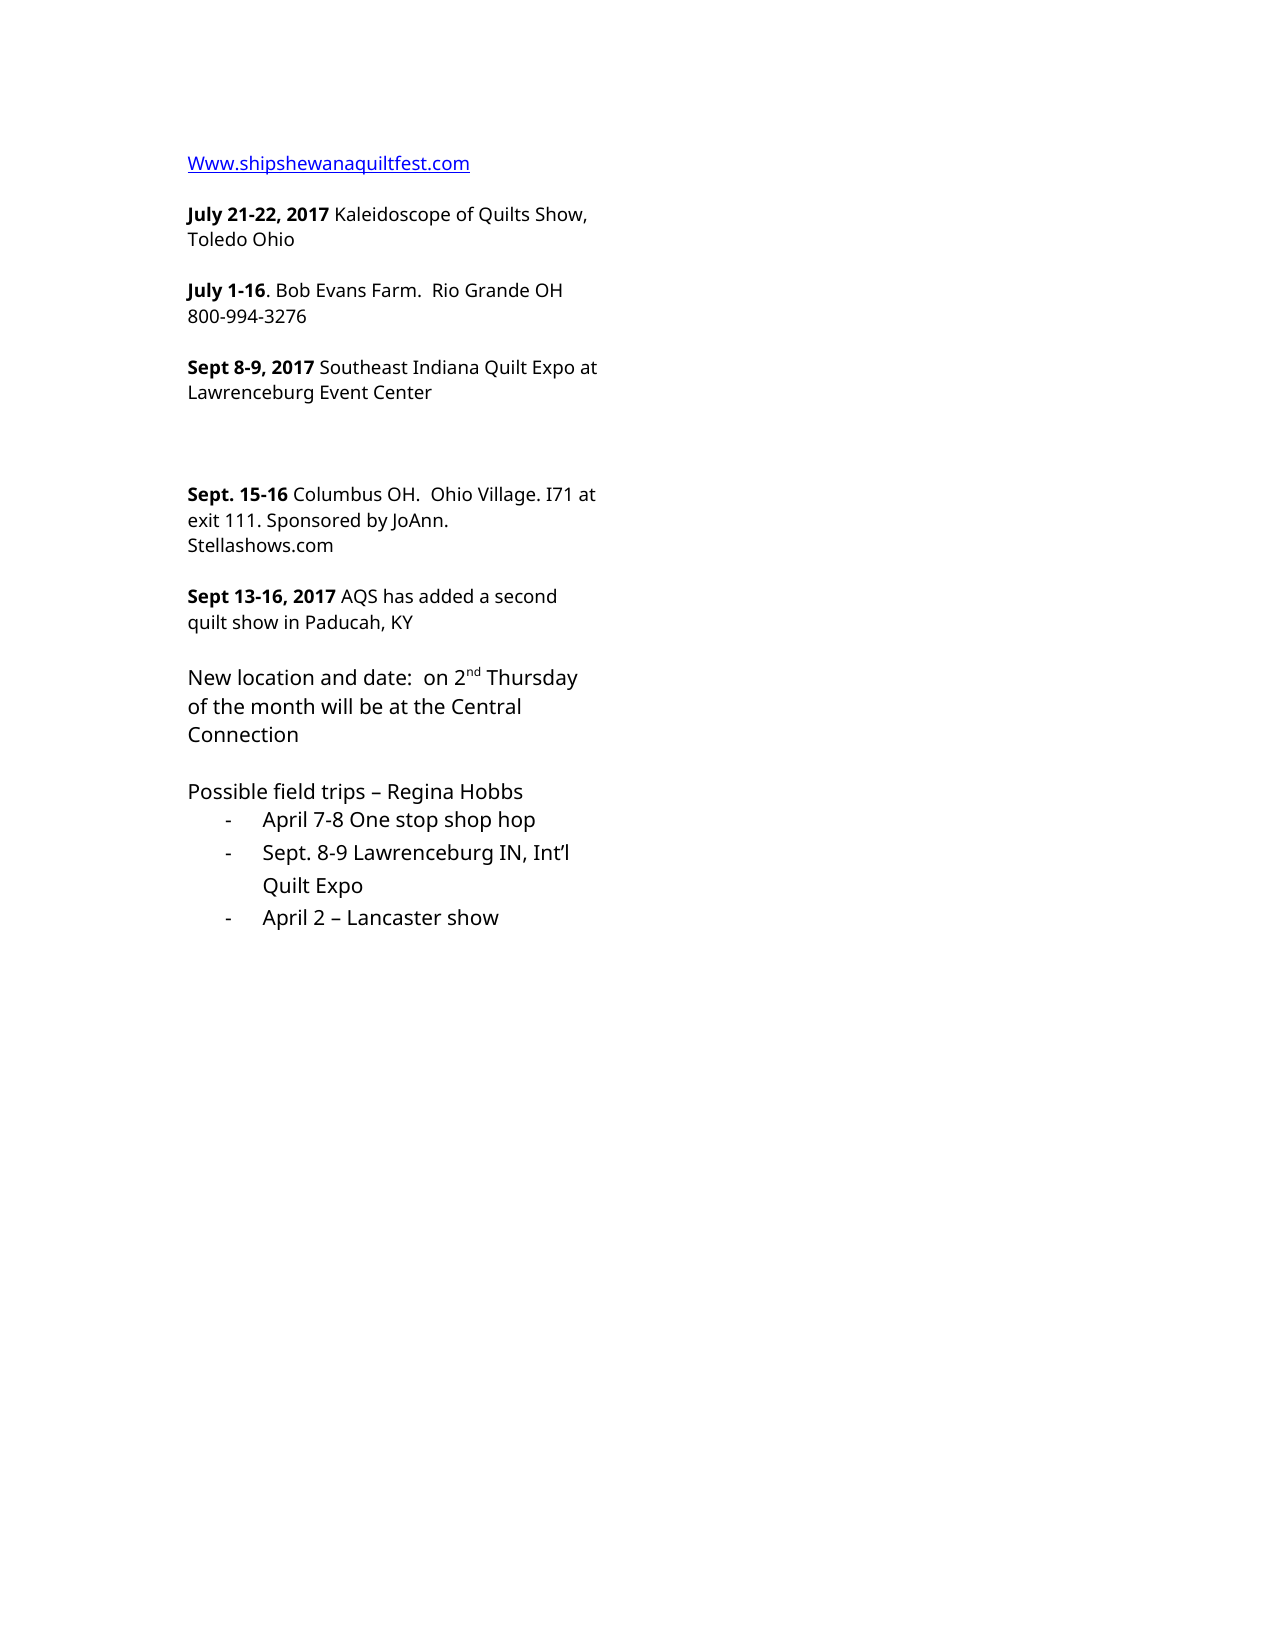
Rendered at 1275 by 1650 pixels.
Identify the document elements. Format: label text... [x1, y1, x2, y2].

text Possible field trips – Regina Hobbs [187, 777, 600, 806]
text Www.shipshewanaquiltfest.com [187, 150, 600, 176]
list April 7-8 One stop shop hop [225, 806, 600, 834]
text Sept 13-16, 2017 AQS has added a second quilt show in Paducah, KY [187, 584, 600, 635]
list Sept. 8-9 Lawrenceburg IN, Int’l Quilt Expo [225, 838, 600, 899]
text Sept. 15-16 Columbus OH. Ohio Village. I71 at exit 111. Sponsored by JoAnn. Stellashows.com [187, 482, 600, 558]
text July 21-22, 2017 Kaleidoscope of Quilts Show, Toledo Ohio [187, 201, 600, 252]
list April 2 – Lancaster show [225, 903, 600, 932]
text New location and date: on 2nd Thursday of the month will be at the Central Connection [187, 663, 600, 749]
text Sept 8-9, 2017 Southeast Indiana Quilt Expo at Lawrenceburg Event Center [187, 354, 600, 405]
text July 1-16. Bob Evans Farm. Rio Grande OH 800-994-3276 [187, 278, 600, 329]
